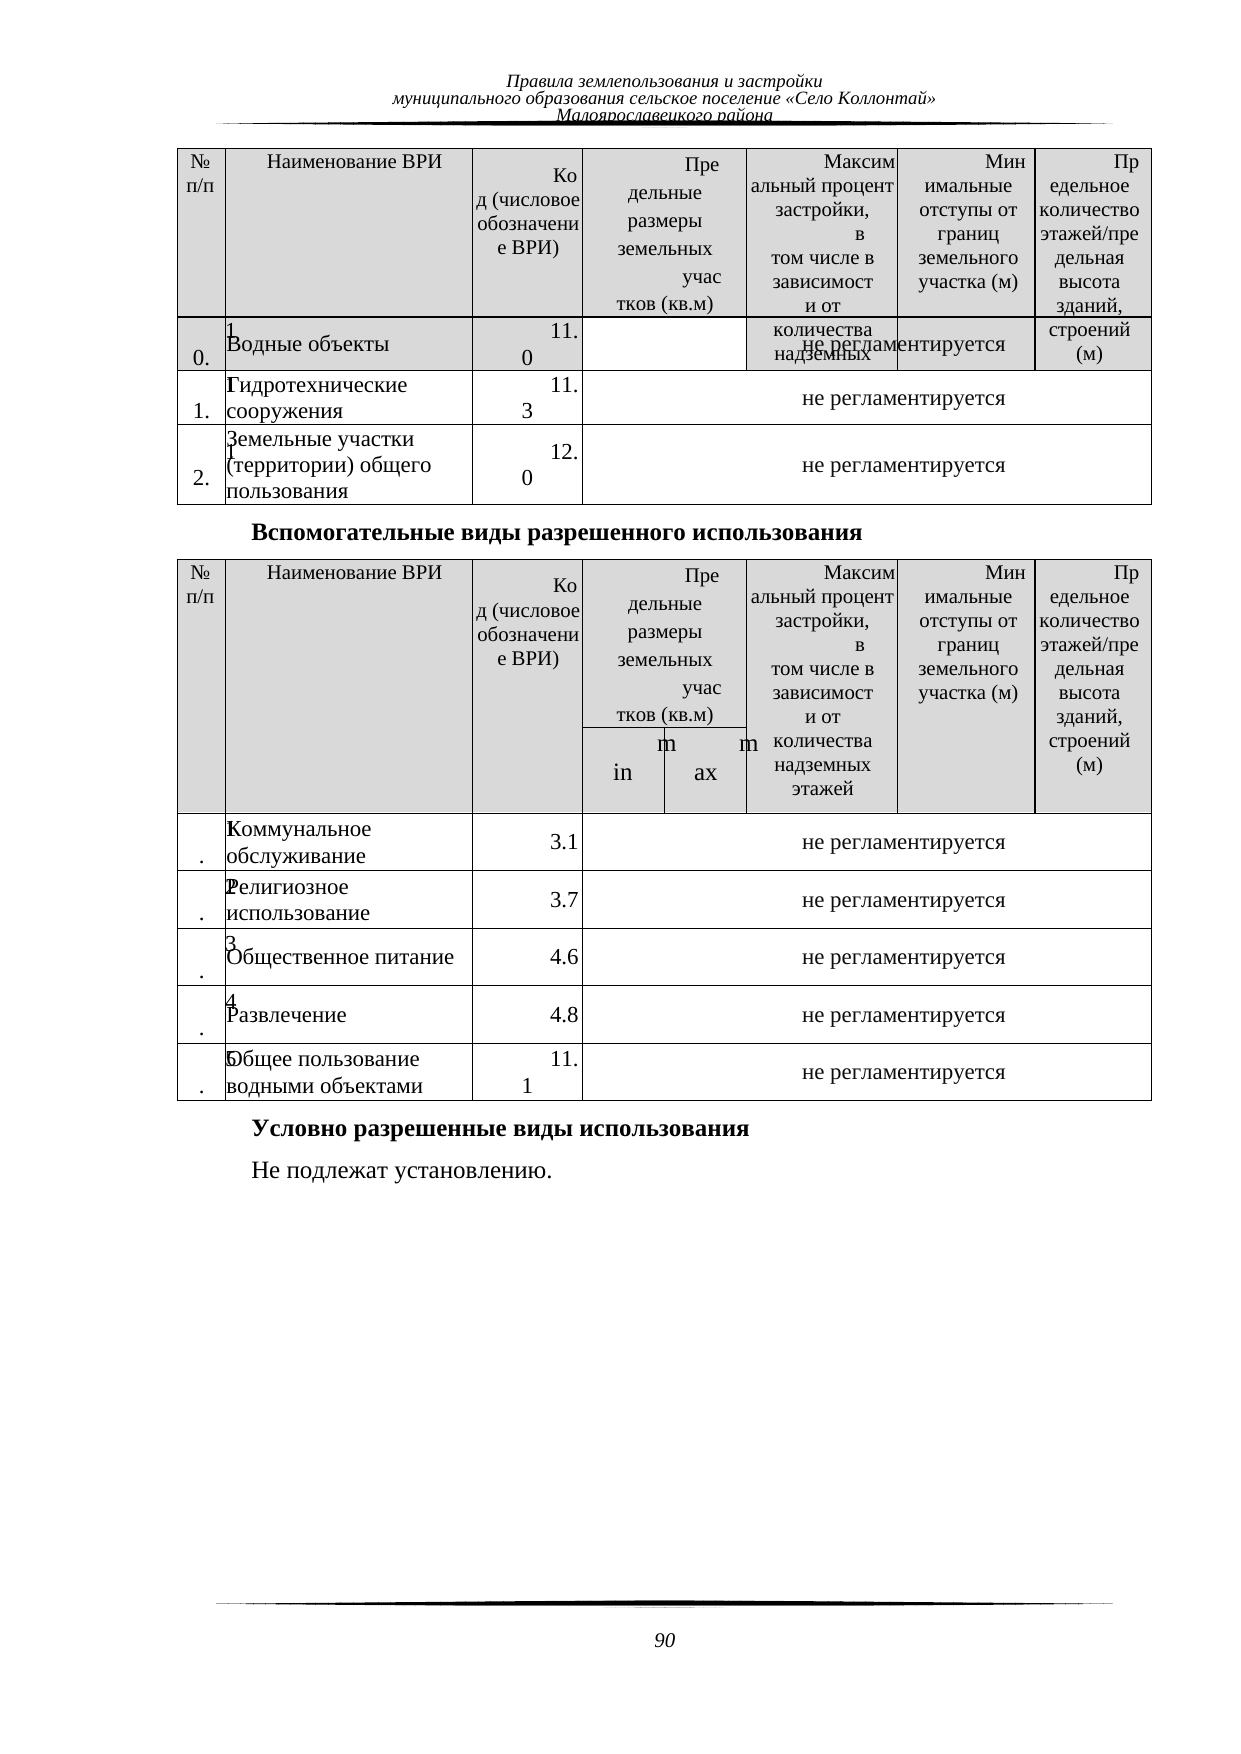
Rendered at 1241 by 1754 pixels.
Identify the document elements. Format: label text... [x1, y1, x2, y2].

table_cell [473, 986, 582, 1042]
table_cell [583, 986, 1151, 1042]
text Не подлежат установлению. [177, 1155, 1152, 1183]
picture [215, 1600, 1113, 1608]
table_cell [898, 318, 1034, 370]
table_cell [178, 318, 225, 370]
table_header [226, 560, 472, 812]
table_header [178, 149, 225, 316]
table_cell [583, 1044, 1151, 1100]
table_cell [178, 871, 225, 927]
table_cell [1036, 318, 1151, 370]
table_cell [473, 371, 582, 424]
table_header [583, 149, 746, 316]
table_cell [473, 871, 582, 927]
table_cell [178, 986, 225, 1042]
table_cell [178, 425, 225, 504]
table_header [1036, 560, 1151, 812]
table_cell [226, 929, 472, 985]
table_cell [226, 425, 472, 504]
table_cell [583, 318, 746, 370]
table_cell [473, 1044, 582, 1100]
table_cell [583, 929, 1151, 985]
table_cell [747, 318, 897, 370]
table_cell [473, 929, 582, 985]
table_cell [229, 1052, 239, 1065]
text Условно разрешенные виды использования [177, 1113, 1152, 1142]
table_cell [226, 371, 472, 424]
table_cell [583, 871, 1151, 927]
picture [215, 119, 1113, 128]
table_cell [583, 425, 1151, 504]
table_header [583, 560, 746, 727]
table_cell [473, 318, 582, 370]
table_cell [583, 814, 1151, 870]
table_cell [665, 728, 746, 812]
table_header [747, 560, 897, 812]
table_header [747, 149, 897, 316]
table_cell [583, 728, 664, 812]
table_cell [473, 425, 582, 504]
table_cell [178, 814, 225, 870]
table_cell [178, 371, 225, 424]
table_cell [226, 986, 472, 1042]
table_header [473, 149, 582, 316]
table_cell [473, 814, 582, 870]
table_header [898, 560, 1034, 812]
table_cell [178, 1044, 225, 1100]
text Вспомогательные виды разрешенного использования [177, 517, 1152, 546]
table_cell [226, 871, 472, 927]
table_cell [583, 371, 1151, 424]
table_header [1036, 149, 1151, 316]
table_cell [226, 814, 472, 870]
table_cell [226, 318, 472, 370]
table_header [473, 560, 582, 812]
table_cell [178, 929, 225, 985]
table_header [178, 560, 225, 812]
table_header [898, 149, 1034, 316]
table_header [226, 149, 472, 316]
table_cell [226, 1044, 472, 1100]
